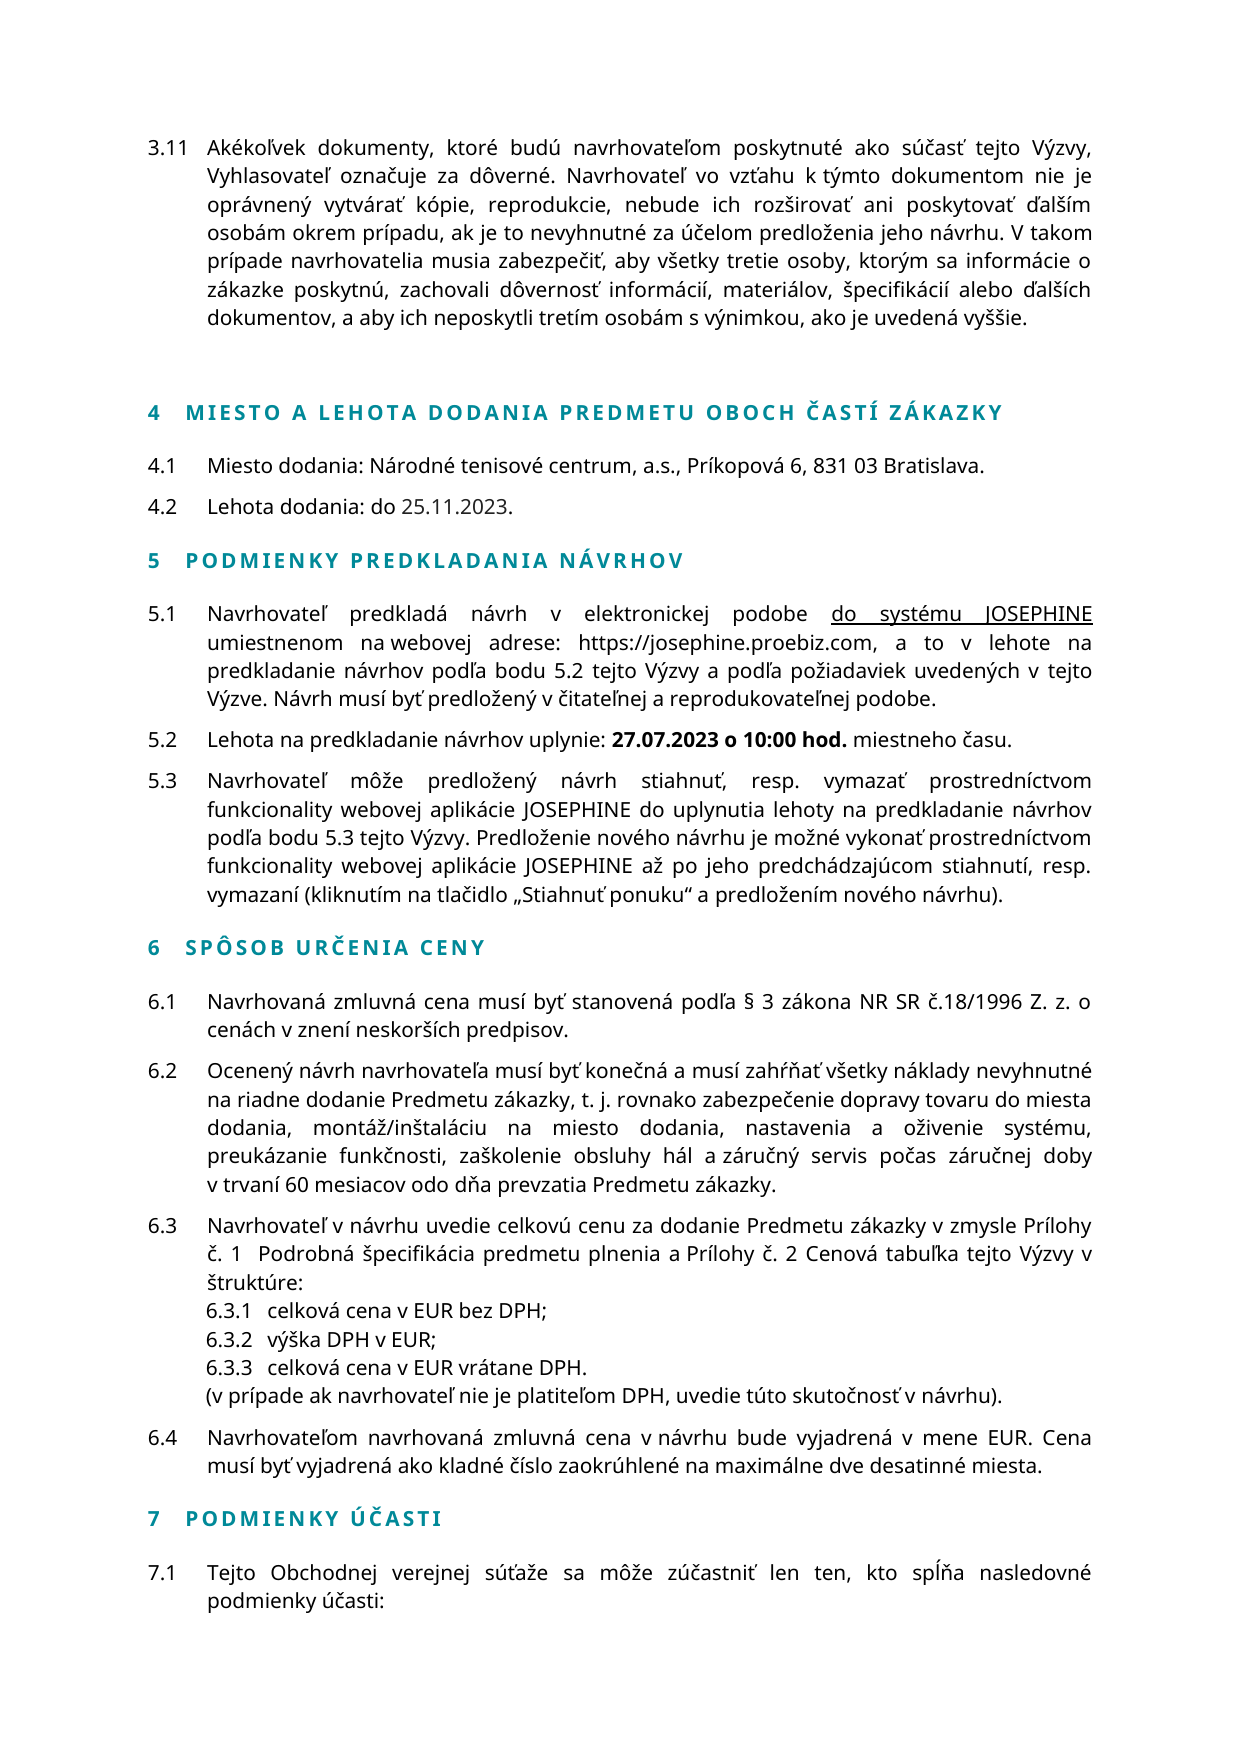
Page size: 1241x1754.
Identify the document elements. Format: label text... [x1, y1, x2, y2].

list Podmienky účasti [148, 1504, 1092, 1533]
text (v prípade ak navrhovateľ nie je platiteľom DPH, uvedie túto skutočnosť v návrhu). [148, 1382, 1092, 1410]
list Navrhovateľ môže predložený návrh stiahnuť, resp. vymazať prostredníctvom funkcionality webovej aplikácie JOSEPHINE do uplynutia lehoty na predkladanie návrhov podľa bodu 5.3 tejto Výzvy. Predloženie nového návrhu je možné vykonať prostredníctvom funkcionality webovej aplikácie JOSEPHINE až po jeho predchádzajúcom stiahnutí, resp. vymazaní (kliknutím na tlačidlo „Stiahnuť ponuku“ a predložením nového návrhu). [148, 766, 1092, 908]
list Lehota na predkladanie návrhov uplynie: 27.07.2023 o 10:00 hod. miestneho času. [148, 725, 1092, 754]
list Navrhovateľ v návrhu uvedie celkovú cenu za dodanie Predmetu zákazky v zmysle Prílohy č. 1 Podrobná špecifikácia predmetu plnenia a Prílohy č. 2 Cenová tabuľka tejto Výzvy v štruktúre: [148, 1211, 1092, 1296]
list Spôsob určenia ceny [148, 933, 1092, 962]
list Miesto A lehota dodania predmetu oboch častí zákazky [148, 398, 1092, 426]
list výška DPH v EUR; [206, 1325, 1092, 1353]
list celková cena v EUR vrátane DPH. [206, 1353, 1092, 1382]
list Miesto dodania: Národné tenisové centrum, a.s., Príkopová 6, 831 03 Bratislava. [148, 451, 1092, 480]
list Akékoľvek dokumenty, ktoré budú navrhovateľom poskytnuté ako súčasť tejto Výzvy, Vyhlasovateľ označuje za dôverné. Navrhovateľ vo vzťahu k týmto dokumentom nie je oprávnený vytvárať kópie, reprodukcie, nebude ich rozširovať ani poskytovať ďalším osobám okrem prípadu, ak je to nevyhnutné za účelom predloženia jeho návrhu. V takom prípade navrhovatelia musia zabezpečiť, aby všetky tretie osoby, ktorým sa informácie o zákazke poskytnú, zachovali dôvernosť informácií, materiálov, špecifikácií alebo ďalších dokumentov, a aby ich neposkytli tretím osobám s výnimkou, ako je uvedená vyššie. [148, 133, 1092, 332]
list Tejto Obchodnej verejnej súťaže sa môže zúčastniť len ten, kto spĺňa nasledovné podmienky účasti: [148, 1558, 1092, 1615]
list Navrhovateľ predkladá návrh v elektronickej podobe do systému JOSEPHINE umiestnenom na webovej adrese: https://josephine.proebiz.com, a to v lehote na predkladanie návrhov podľa bodu 5.2 tejto Výzvy a podľa požiadaviek uvedených v tejto Výzve. Návrh musí byť predložený v čitateľnej a reprodukovateľnej podobe. [148, 599, 1092, 713]
list Navrhovateľom navrhovaná zmluvná cena v návrhu bude vyjadrená v mene EUR. Cena musí byť vyjadrená ako kladné číslo zaokrúhlené na maximálne dve desatinné miesta. [148, 1423, 1092, 1479]
list Podmienky predkladania Návrhov [148, 546, 1092, 574]
list Navrhovaná zmluvná cena musí byť stanovená podľa § 3 zákona NR SR č.18/1996 Z. z. o cenách v znení neskorších predpisov. [148, 987, 1092, 1044]
list Lehota dodania: do 25.11.2023. [148, 492, 1092, 521]
list Ocenený návrh navrhovateľa musí byť konečná a musí zahŕňať všetky náklady nevyhnutné na riadne dodanie Predmetu zákazky, t. j. rovnako zabezpečenie dopravy tovaru do miesta dodania, montáž/inštaláciu na miesto dodania, nastavenia a oživenie systému, preukázanie funkčnosti, zaškolenie obsluhy hál a záručný servis počas záručnej doby v trvaní 60 mesiacov odo dňa prevzatia Predmetu zákazky. [148, 1056, 1092, 1198]
list celková cena v EUR bez DPH; [206, 1296, 1092, 1325]
